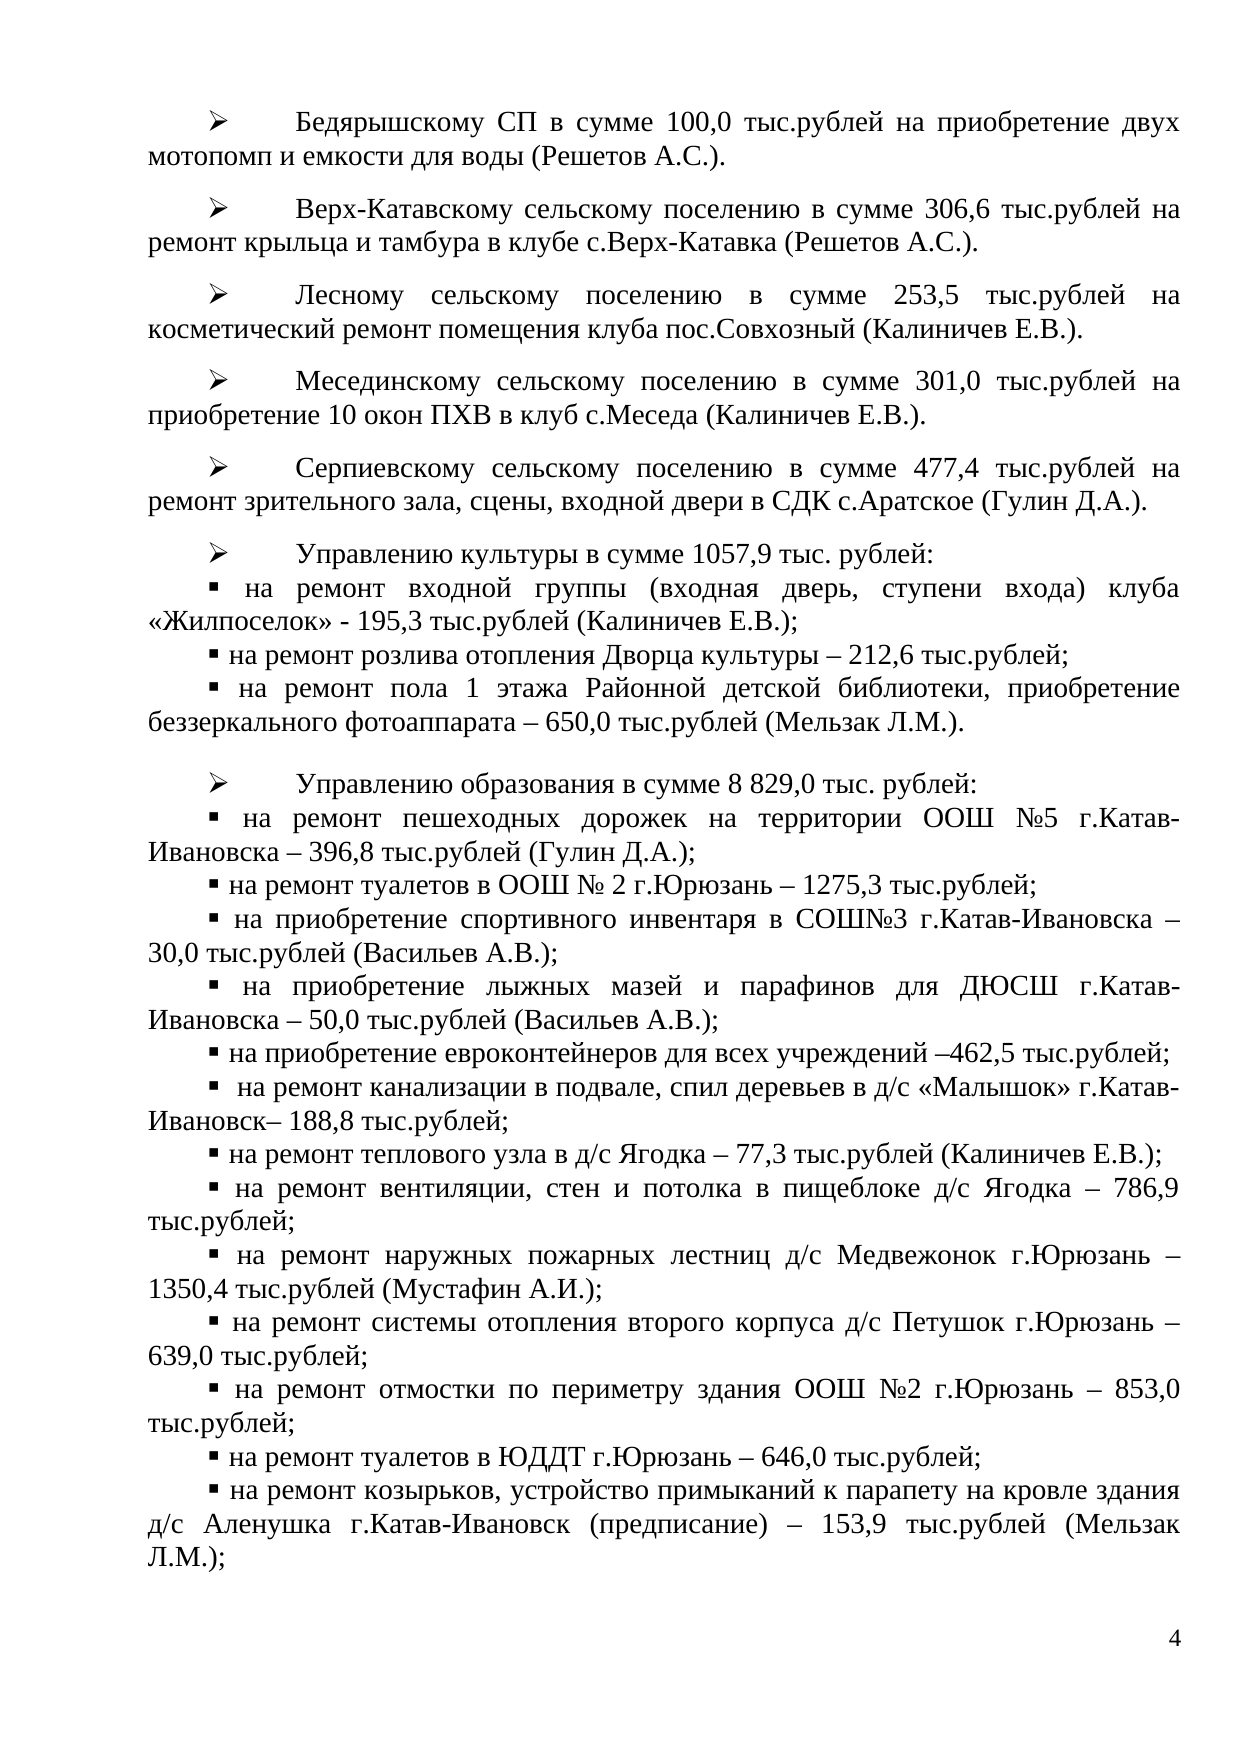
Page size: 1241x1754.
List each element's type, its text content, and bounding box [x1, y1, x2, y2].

list на ремонт вентиляции, стен и потолка в пищеблоке д/с Ягодка – 786,9 тыс.рублей; [148, 1170, 1181, 1237]
list Управлению образования в сумме 8 829,0 тыс. рублей: [148, 767, 1181, 800]
list на ремонт входной группы (входная дверь, ступени входа) клуба «Жилпоселок» - 195,3 тыс.рублей (Калиничев Е.В.); [148, 570, 1181, 637]
list на ремонт пешеходных дорожек на территории ООШ №5 г.Катав-Ивановска – 396,8 тыс.рублей (Гулин Д.А.); [148, 800, 1181, 867]
list на приобретение лыжных мазей и парафинов для ДЮСШ г.Катав-Ивановска – 50,0 тыс.рублей (Васильев А.В.); [148, 968, 1181, 1035]
list на приобретение спортивного инвентаря в СОШ№3 г.Катав-Ивановска – 30,0 тыс.рублей (Васильев А.В.); [148, 901, 1181, 968]
list на ремонт теплового узла в д/с Ягодка – 77,3 тыс.рублей (Калиничев Е.В.); [148, 1136, 1181, 1170]
list на ремонт туалетов в ЮДДТ г.Юрюзань – 646,0 тыс.рублей; [148, 1439, 1181, 1472]
list на ремонт туалетов в ООШ № 2 г.Юрюзань – 1275,3 тыс.рублей; [148, 867, 1181, 901]
list на ремонт пола 1 этажа Районной детской библиотеки, приобретение беззеркального фотоаппарата – 650,0 тыс.рублей (Мельзак Л.М.). [148, 671, 1181, 738]
list Серпиевскому сельскому поселению в сумме 477,4 тыс.рублей на ремонт зрительного зала, сцены, входной двери в СДК с.Аратское (Гулин Д.А.). [148, 450, 1181, 517]
list на ремонт козырьков, устройство примыканий к парапету на кровле здания д/с Аленушка г.Катав-Ивановск (предписание) – 153,9 тыс.рублей (Мельзак Л.М.); [148, 1472, 1181, 1573]
list на ремонт отмостки по периметру здания ООШ №2 г.Юрюзань – 853,0 тыс.рублей; [148, 1371, 1181, 1439]
list Бедярышскому СП в сумме 100,0 тыс.рублей на приобретение двух мотопомп и емкости для воды (Решетов А.С.). [148, 104, 1181, 172]
list на ремонт канализации в подвале, спил деревьев в д/с «Малышок» г.Катав-Ивановск– 188,8 тыс.рублей; [148, 1069, 1181, 1136]
list на приобретение евроконтейнеров для всех учреждений –462,5 тыс.рублей; [148, 1035, 1181, 1069]
list Лесному сельскому поселению в сумме 253,5 тыс.рублей на косметический ремонт помещения клуба пос.Совхозный (Калиничев Е.В.). [148, 277, 1181, 344]
list на ремонт наружных пожарных лестниц д/с Медвежонок г.Юрюзань – 1350,4 тыс.рублей (Мустафин А.И.); [148, 1237, 1181, 1304]
list Управлению культуры в сумме 1057,9 тыс. рублей: [148, 536, 1181, 570]
list на ремонт розлива отопления Дворца культуры – 212,6 тыс.рублей; [148, 637, 1181, 671]
list Месединскому сельскому поселению в сумме 301,0 тыс.рублей на приобретение 10 окон ПХВ в клуб с.Меседа (Калиничев Е.В.). [148, 363, 1181, 431]
list на ремонт системы отопления второго корпуса д/с Петушок г.Юрюзань – 639,0 тыс.рублей; [148, 1304, 1181, 1371]
list Верх-Катавскому сельскому поселению в сумме 306,6 тыс.рублей на ремонт крыльца и тамбура в клубе с.Верх-Катавка (Решетов А.С.). [148, 191, 1181, 258]
